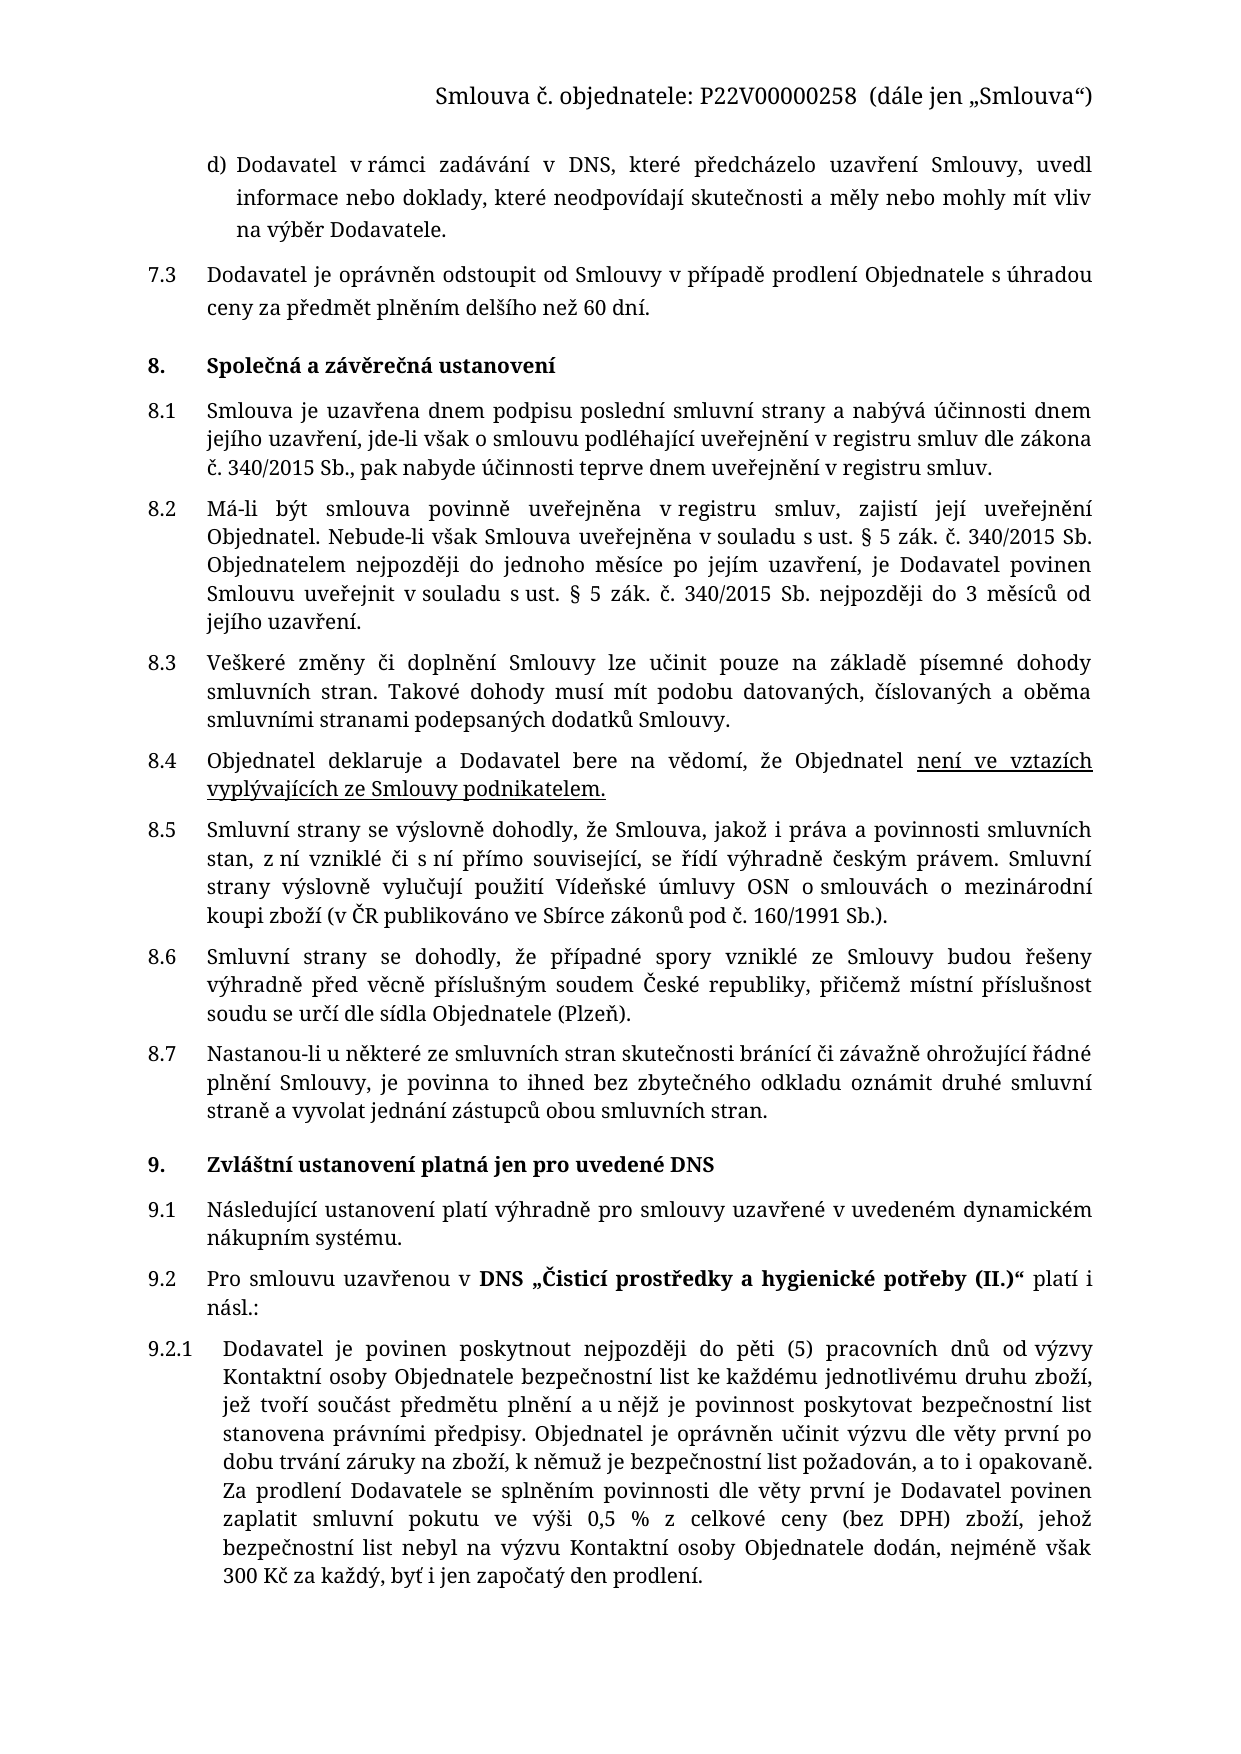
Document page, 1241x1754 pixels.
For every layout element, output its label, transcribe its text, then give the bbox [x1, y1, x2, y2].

list Nastanou-li u některé ze smluvních stran skutečnosti bránící či závažně ohrožující řádné plnění Smlouvy, je povinna to ihned bez zbytečného odkladu oznámit druhé smluvní straně a vyvolat jednání zástupců obou smluvních stran. [148, 1039, 1093, 1125]
list Dodavatel v rámci zadávání v DNS, které předcházelo uzavření Smlouvy, uvedl informace nebo doklady, které neodpovídají skutečnosti a měly nebo mohly mít vliv na výběr Dodavatele. [207, 150, 1093, 244]
list Objednatel deklaruje a Dodavatel bere na vědomí, že Objednatel není ve vztazích vyplývajících ze Smlouvy podnikatelem. [148, 746, 1093, 803]
list Společná a závěrečná ustanovení [148, 351, 1093, 379]
list Smlouva je uzavřena dnem podpisu poslední smluvní strany a nabývá účinnosti dnem jejího uzavření, jde-li však o smlouvu podléhající uveřejnění v registru smluv dle zákona č. 340/2015 Sb., pak nabyde účinnosti teprve dnem uveřejnění v registru smluv. [148, 396, 1093, 481]
list Následující ustanovení platí výhradně pro smlouvy uzavřené v uvedeném dynamickém nákupním systému. [148, 1195, 1093, 1252]
list Dodavatel je povinen poskytnout nejpozději do pěti (5) pracovních dnů od výzvy Kontaktní osoby Objednatele bezpečnostní list ke každému jednotlivému druhu zboží, jež tvoří součást předmětu plnění a u nějž je povinnost poskytovat bezpečnostní list stanovena právními předpisy. Objednatel je oprávněn učinit výzvu dle věty první po dobu trvání záruky na zboží, k němuž je bezpečnostní list požadován, a to i opakovaně. Za prodlení Dodavatele se splněním povinnosti dle věty první je Dodavatel povinen zaplatit smluvní pokutu ve výši 0,5 % z celkové ceny (bez DPH) zboží, jehož bezpečnostní list nebyl na výzvu Kontaktní osoby Objednatele dodán, nejméně však 300 Kč za každý, byť i jen započatý den prodlení. [148, 1334, 1093, 1590]
list Pro smlouvu uzavřenou v DNS „Čisticí prostředky a hygienické potřeby (II.)“ platí i násl.: [148, 1264, 1093, 1321]
list Zvláštní ustanovení platná jen pro uvedené DNS [148, 1150, 1093, 1178]
list Smluvní strany se dohodly, že případné spory vzniklé ze Smlouvy budou řešeny výhradně před věcně příslušným soudem České republiky, přičemž místní příslušnost soudu se určí dle sídla Objednatele (Plzeň). [148, 942, 1093, 1027]
list Dodavatel je oprávněn odstoupit od Smlouvy v případě prodlení Objednatele s úhradou ceny za předmět plněním delšího než 60 dní. [148, 261, 1093, 322]
list Smluvní strany se výslovně dohodly, že Smlouva, jakož i práva a povinnosti smluvních stan, z ní vzniklé či s ní přímo související, se řídí výhradně českým právem. Smluvní strany výslovně vylučují použití Vídeňské úmluvy OSN o smlouvách o mezinárodní koupi zboží (v ČR publikováno ve Sbírce zákonů pod č. 160/1991 Sb.). [148, 816, 1093, 929]
list Má-li být smlouva povinně uveřejněna v registru smluv, zajistí její uveřejnění Objednatel. Nebude-li však Smlouva uveřejněna v souladu s ust. § 5 zák. č. 340/2015 Sb. Objednatelem nejpozději do jednoho měsíce po jejím uzavření, je Dodavatel povinen Smlouvu uveřejnit v souladu s ust. § 5 zák. č. 340/2015 Sb. nejpozději do 3 měsíců od jejího uzavření. [148, 494, 1093, 636]
list Veškeré změny či doplnění Smlouvy lze učinit pouze na základě písemné dohody smluvních stran. Takové dohody musí mít podobu datovaných, číslovaných a oběma smluvními stranami podepsaných dodatků Smlouvy. [148, 648, 1093, 734]
